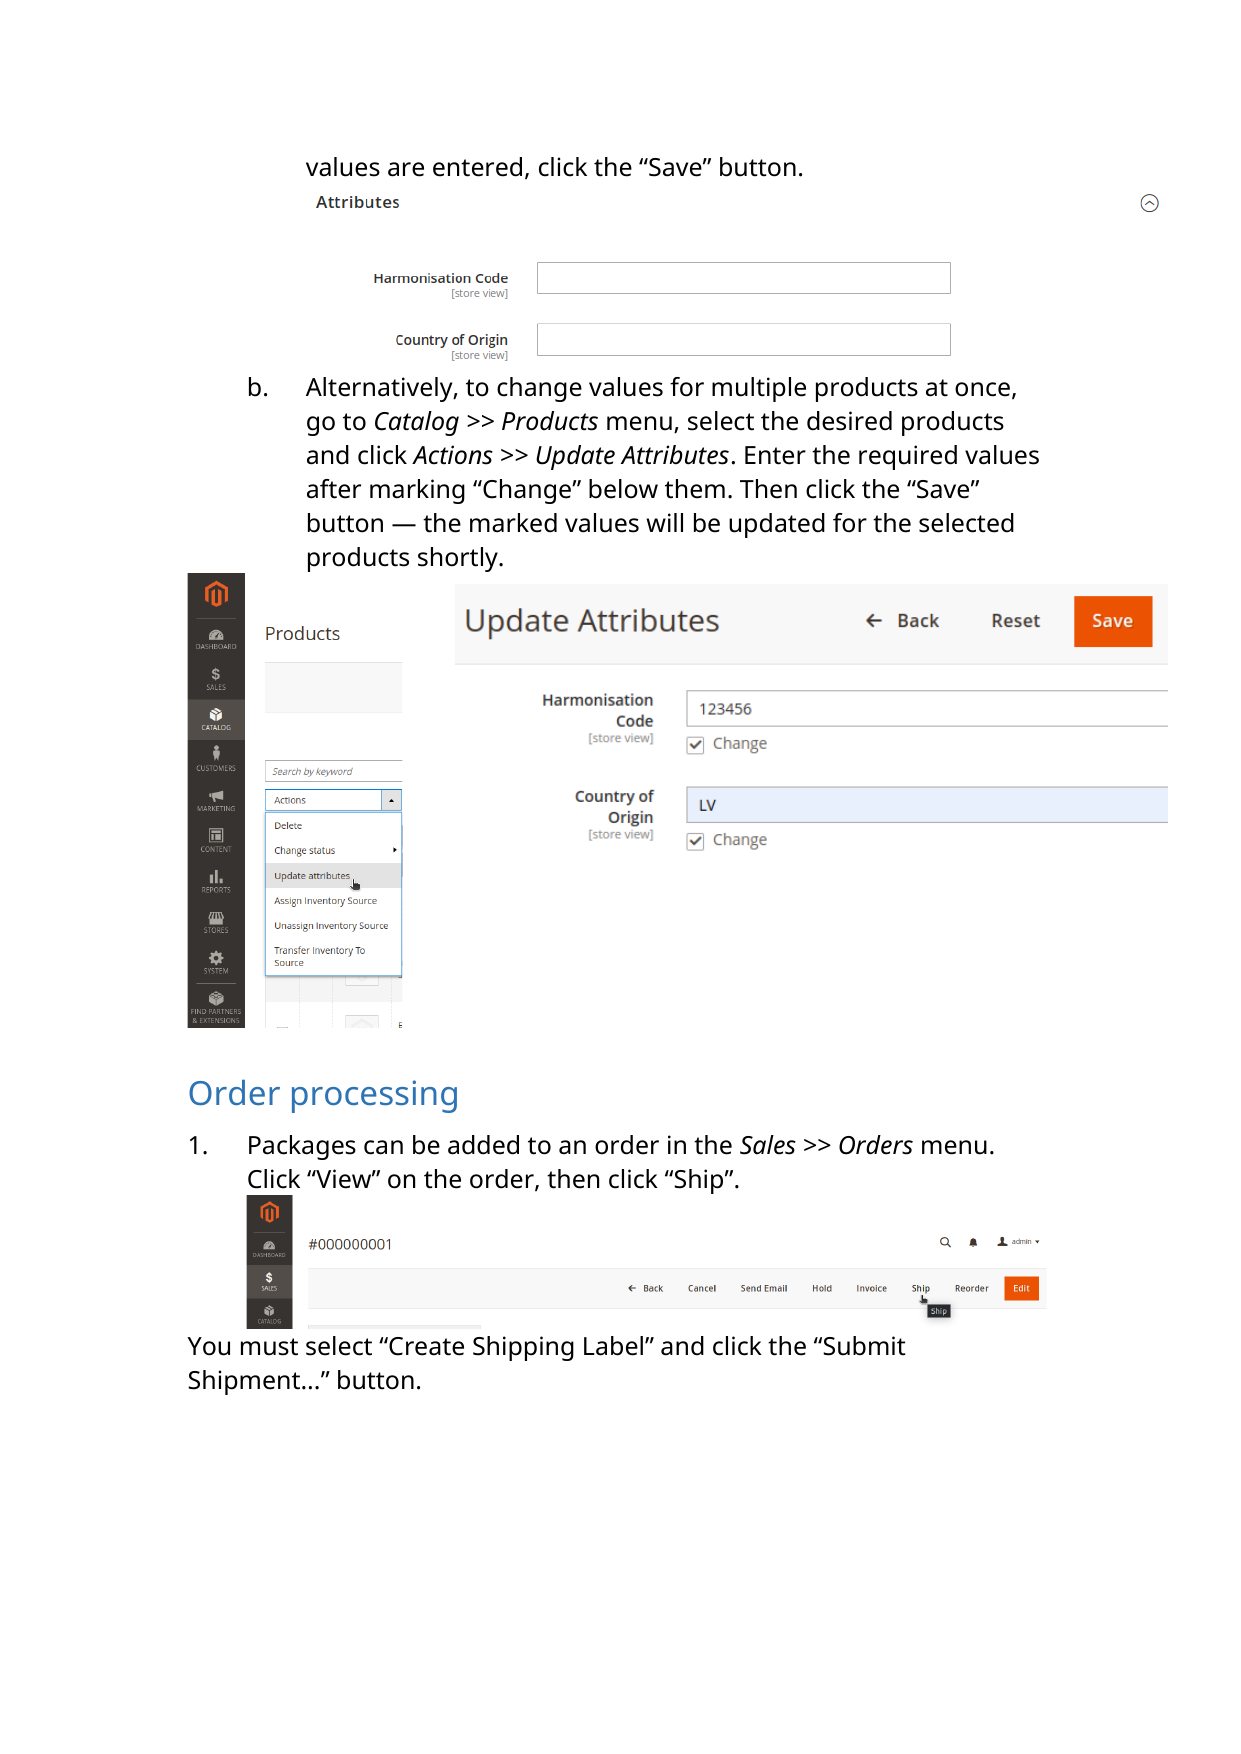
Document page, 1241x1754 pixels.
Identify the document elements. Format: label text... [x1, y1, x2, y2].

picture [187, 573, 403, 1028]
picture [454, 584, 1168, 864]
picture [305, 184, 1171, 370]
list Alternatively, to change values for multiple products at once, go to Catalog >> Products menu, select the desired products and click Actions >> Update Attributes. Enter the required values after marking “Change” below them. Then click the “Save” button — the marked values will be updated for the selected products shortly. [247, 369, 1053, 574]
text You must select “Create Shipping Label” and click the “Submit Shipment...” button. [187, 1328, 1053, 1396]
picture [246, 1195, 1047, 1329]
subtitle Order processing [187, 1070, 1053, 1115]
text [306, 150, 1053, 184]
list Packages can be added to an order in the Sales >> Orders menu. Click “View” on the order, then click “Ship”. [187, 1128, 1053, 1196]
